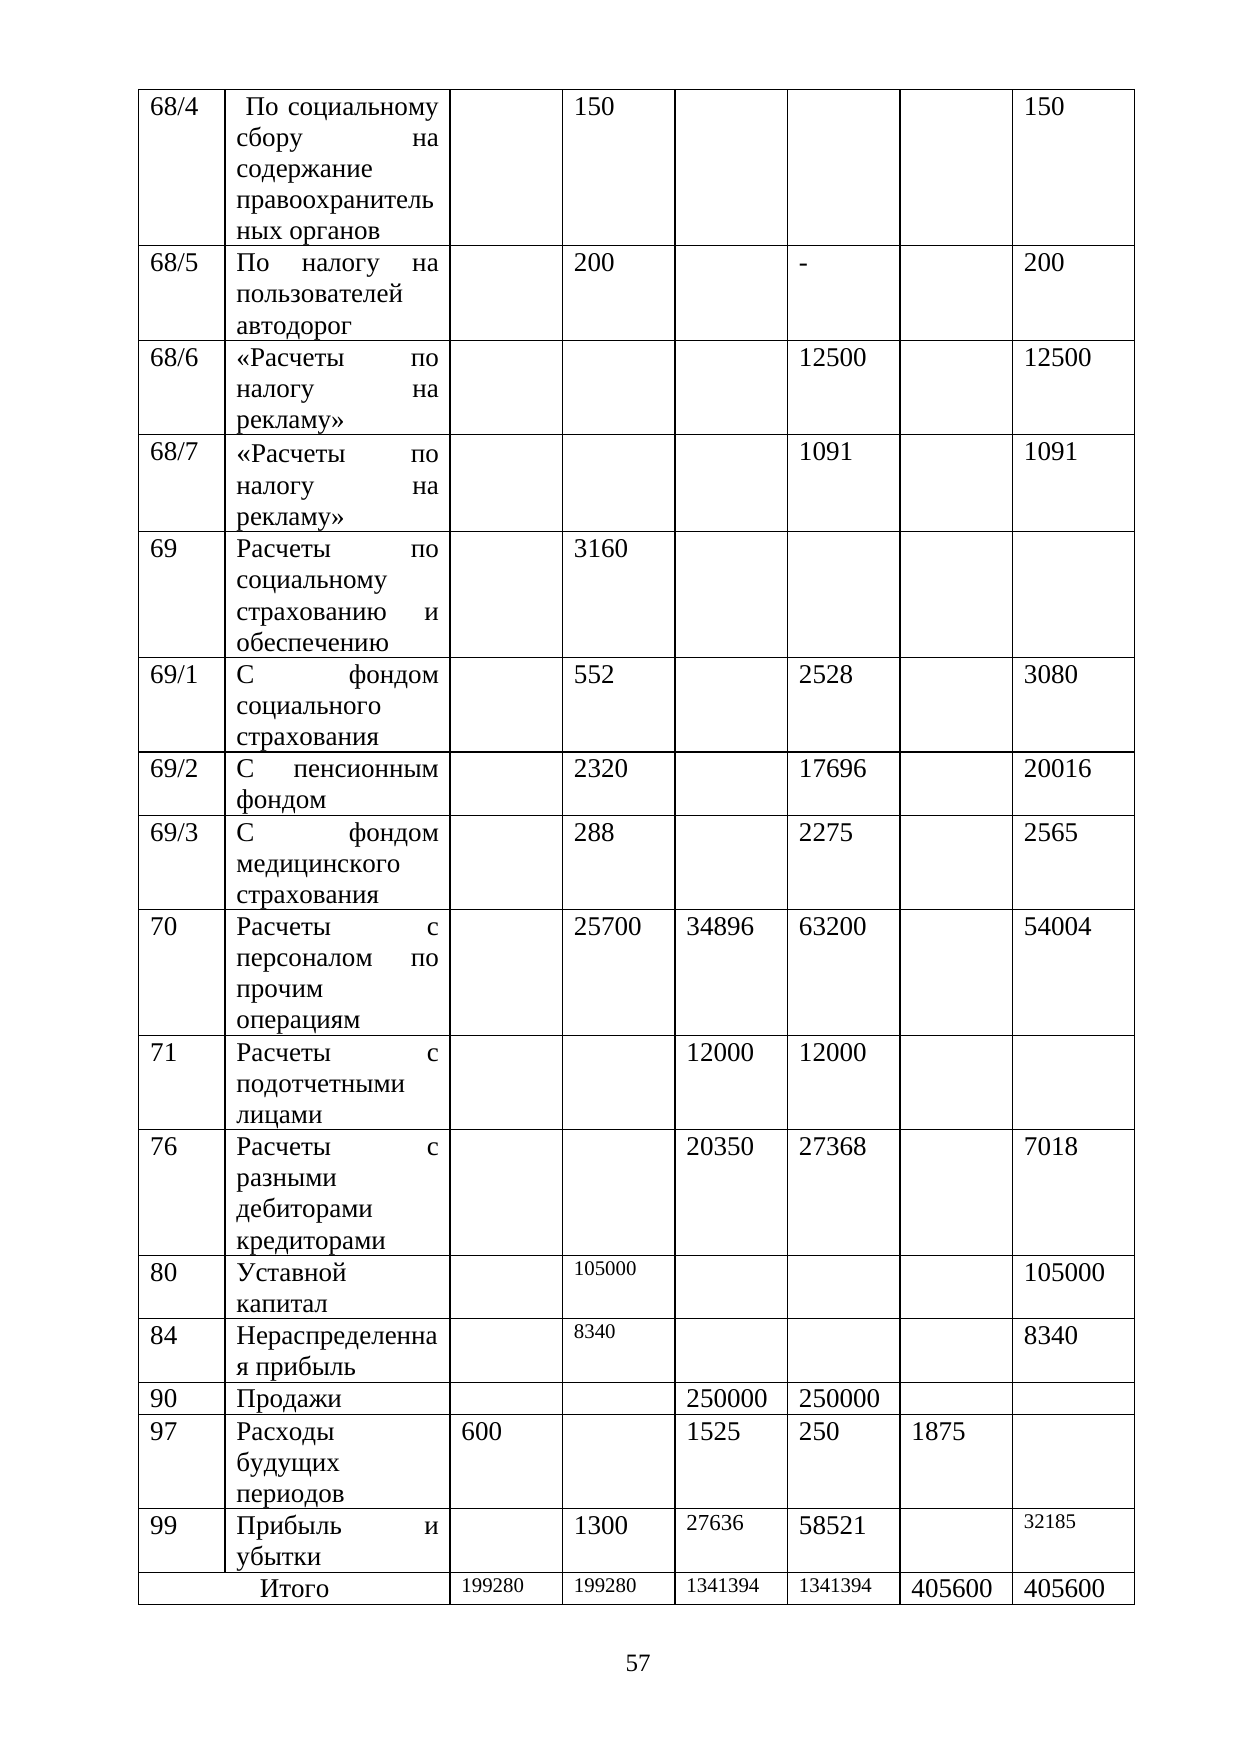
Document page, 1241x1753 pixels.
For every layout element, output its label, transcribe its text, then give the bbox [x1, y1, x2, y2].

table_cell [901, 658, 1012, 751]
table_cell 405600 [1013, 1573, 1134, 1604]
table_cell Расчеты с подотчетными лицами [226, 1036, 449, 1129]
table_cell 63200 [788, 910, 899, 1035]
table_cell 76 [139, 1130, 224, 1255]
table_cell 3080 [1013, 658, 1134, 751]
table_cell [901, 1383, 1012, 1414]
table_cell 600 [451, 1415, 562, 1508]
table_cell 1525 [676, 1415, 787, 1508]
table_cell [901, 90, 1012, 245]
table_cell 1875 [901, 1415, 1012, 1508]
table_cell 80 [139, 1256, 224, 1318]
table_cell [901, 1509, 1012, 1572]
table_cell 12500 [788, 341, 899, 434]
table_cell 68/6 [139, 341, 224, 434]
table_cell 68/7 [139, 435, 224, 531]
table_cell - [788, 246, 899, 340]
table_cell 199280 [451, 1573, 562, 1604]
table_cell 8340 [1013, 1319, 1134, 1382]
table_cell 97 [139, 1415, 224, 1508]
table_cell [788, 532, 899, 657]
table_cell Расчеты с разными дебиторами кредиторами [226, 1130, 449, 1255]
table_cell [451, 1383, 562, 1414]
table_cell [901, 1036, 1012, 1129]
table_cell 17696 [788, 753, 899, 815]
table_cell [676, 435, 787, 531]
table_cell [901, 1130, 1012, 1255]
table_cell 12500 [1013, 341, 1134, 434]
table_cell 2320 [563, 753, 674, 815]
table_cell 150 [1013, 90, 1134, 245]
table_cell 1300 [563, 1509, 674, 1572]
table_cell [451, 1036, 562, 1129]
table_cell [788, 90, 899, 245]
table_cell 27368 [788, 1130, 899, 1255]
table_cell [451, 910, 562, 1035]
table_cell 69/2 [139, 753, 224, 815]
table_cell По налогу на пользователей автодорог [226, 246, 449, 340]
table_cell [451, 532, 562, 657]
table_cell [563, 1036, 674, 1129]
table_cell [1013, 532, 1134, 657]
table_cell 84 [139, 1319, 224, 1382]
table_cell 3160 [563, 532, 674, 657]
table_cell [451, 1130, 562, 1255]
table_cell 25700 [563, 910, 674, 1035]
table_cell Расчеты по социальному страхованию и обеспечению [226, 532, 449, 657]
table_cell «Расчеты по налогу на рекламу» [226, 341, 449, 434]
table_cell [901, 435, 1012, 531]
table_cell 69/1 [139, 658, 224, 751]
table_cell 1341394 [788, 1573, 899, 1604]
table_cell 7018 [1013, 1130, 1134, 1255]
table_cell 2528 [788, 658, 899, 751]
table_cell 34896 [676, 910, 787, 1035]
table_cell [451, 1256, 562, 1318]
table_cell Итого [139, 1573, 449, 1604]
table_cell 405600 [901, 1573, 1012, 1604]
table_cell [1013, 1383, 1134, 1414]
table_cell [1013, 1036, 1134, 1129]
table_cell [901, 1319, 1012, 1382]
table_cell [451, 1509, 562, 1572]
table_cell 32185 [1013, 1509, 1134, 1572]
table_cell [901, 816, 1012, 909]
table_cell [451, 246, 562, 340]
table_cell [901, 246, 1012, 340]
table_cell [451, 1319, 562, 1382]
table_cell [676, 90, 787, 245]
table_cell [676, 1256, 787, 1318]
table_cell 250 [788, 1415, 899, 1508]
table_cell [563, 341, 674, 434]
table_cell [901, 532, 1012, 657]
table_cell «Расчеты по налогу на рекламу» [226, 435, 449, 531]
table_cell 68/4 [139, 90, 224, 245]
table_cell [451, 753, 562, 815]
table_cell 552 [563, 658, 674, 751]
table_cell По социальному сбору на содержание правоохранитель ных органов [226, 90, 449, 245]
table_cell [676, 1319, 787, 1382]
table_cell [676, 341, 787, 434]
table_cell С пенсионным фондом [226, 753, 449, 815]
table_cell [788, 1256, 899, 1318]
table_cell 90 [139, 1383, 224, 1414]
table_cell [901, 1256, 1012, 1318]
table_cell Прибыль и убытки [226, 1509, 449, 1572]
table_cell Расходы будущих периодов [226, 1415, 449, 1508]
table_cell [563, 1130, 674, 1255]
table_cell 288 [563, 816, 674, 909]
table_cell Расчеты с персоналом по прочим операциям [226, 910, 449, 1035]
table_cell 105000 [1013, 1256, 1134, 1318]
table_cell [676, 816, 787, 909]
table_cell 12000 [676, 1036, 787, 1129]
table_cell [676, 753, 787, 815]
table_cell 71 [139, 1036, 224, 1129]
table_cell [676, 532, 787, 657]
table_cell 1341394 [676, 1573, 787, 1604]
table_cell 1091 [1013, 435, 1134, 531]
table_cell 69 [139, 532, 224, 657]
table_cell [451, 341, 562, 434]
table_cell [901, 753, 1012, 815]
table_cell 68/5 [139, 246, 224, 340]
table_cell 105000 [563, 1256, 674, 1318]
table_cell 27636 [676, 1509, 787, 1572]
table_cell 250000 [788, 1383, 899, 1414]
table_cell [451, 816, 562, 909]
table_cell [788, 1319, 899, 1382]
table_cell 250000 [676, 1383, 787, 1414]
table_cell 20350 [676, 1130, 787, 1255]
table_cell 69/3 [139, 816, 224, 909]
table_cell 70 [139, 910, 224, 1035]
table_cell 200 [563, 246, 674, 340]
table_cell 1091 [788, 435, 899, 531]
table_cell 150 [563, 90, 674, 245]
table_cell [451, 658, 562, 751]
table_cell 200 [1013, 246, 1134, 340]
table_cell С фондом медицинского страхования [226, 816, 449, 909]
table_cell [451, 90, 562, 245]
table_cell 99 [139, 1509, 224, 1572]
table_cell 2565 [1013, 816, 1134, 909]
table_cell [563, 1383, 674, 1414]
table_cell Нераспределенная прибыль [226, 1319, 449, 1382]
table_cell 58521 [788, 1509, 899, 1572]
table_cell Уставной капитал [226, 1256, 449, 1318]
table_cell 54004 [1013, 910, 1134, 1035]
table_cell 199280 [563, 1573, 674, 1604]
table_cell [676, 658, 787, 751]
table_cell 2275 [788, 816, 899, 909]
table_cell [901, 341, 1012, 434]
table_cell 8340 [563, 1319, 674, 1382]
table_cell [451, 435, 562, 531]
table_cell [563, 1415, 674, 1508]
table_cell [676, 246, 787, 340]
table_cell [901, 910, 1012, 1035]
table_cell Продажи [226, 1383, 449, 1414]
table_cell 12000 [788, 1036, 899, 1129]
table_cell [563, 435, 674, 531]
table_cell 20016 [1013, 753, 1134, 815]
table_cell [1013, 1415, 1134, 1508]
table_cell С фондом социального страхования [226, 658, 449, 751]
